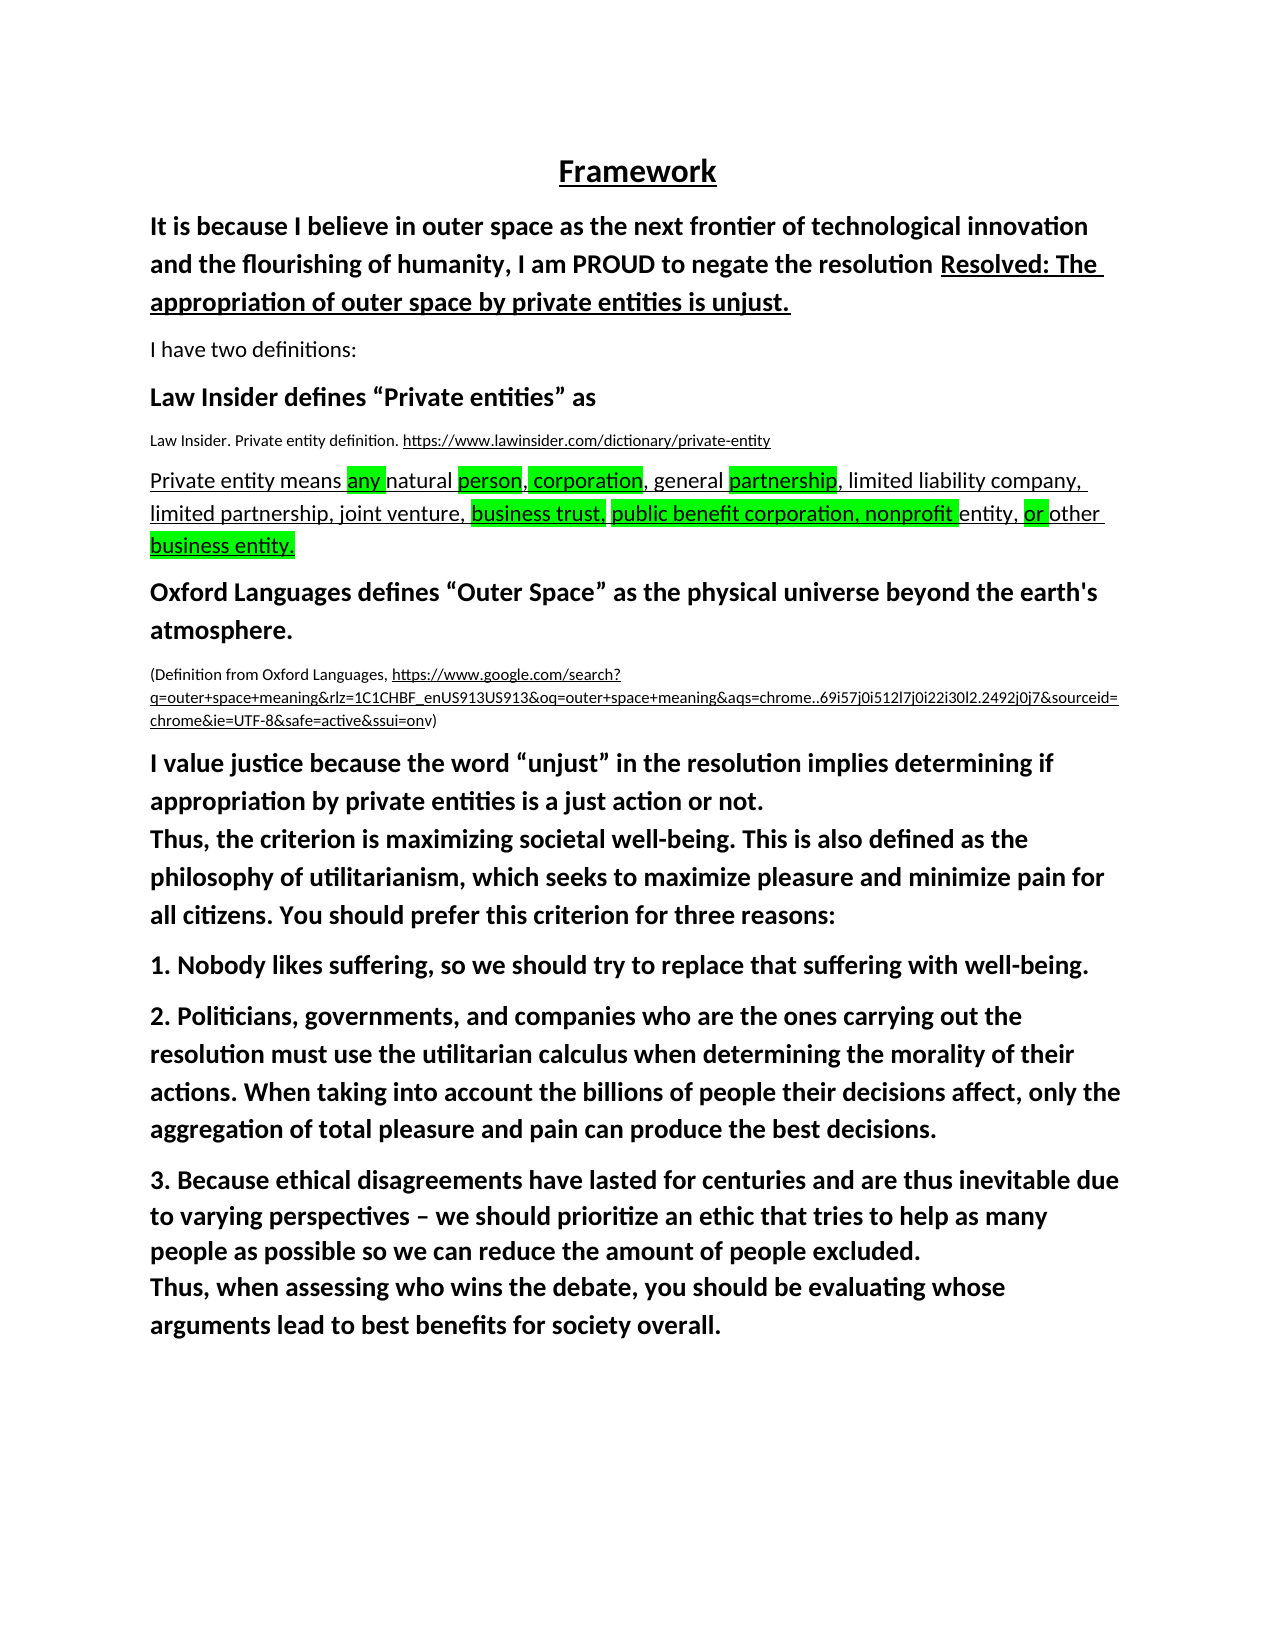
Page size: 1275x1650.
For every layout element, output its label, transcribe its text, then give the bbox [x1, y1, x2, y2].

subtitle Oxford Languages defines “Outer Space” as the physical universe beyond the earth's atmosphere. [150, 576, 1125, 646]
text I have two definitions: [150, 336, 1125, 363]
subtitle Thus, the criterion is maximizing societal well-being. This is also defined as the philosophy of utilitarianism, which seeks to maximize pleasure and minimize pain for all citizens. You should prefer this criterion for three reasons: [150, 822, 1125, 931]
subtitle Thus, when assessing who wins the debate, you should be evaluating whose arguments lead to best benefits for society overall. [150, 1270, 1125, 1341]
subtitle 1. Nobody likes suffering, so we should try to replace that suffering with well-being. [150, 948, 1125, 981]
subtitle 3. Because ethical disagreements have lasted for centuries and are thus inevitable due to varying perspectives – we should prioritize an ethic that tries to help as many people as possible so we can reduce the amount of people excluded. [150, 1163, 1125, 1267]
subtitle Law Insider defines “Private entities” as [150, 380, 1125, 413]
subtitle Framework [150, 150, 1125, 191]
text Private entity means any natural person, corporation, general partnership, limited liability company, limited partnership, joint venture, business trust, public benefit corporation, nonprofit entity, or other business entity. [150, 466, 1125, 559]
subtitle I value justice because the word “unjust” in the resolution implies determining if appropriation by private entities is a just action or not. [150, 746, 1125, 817]
text Law Insider. Private entity definition. https://www.lawinsider.com/dictionary/private-entity [150, 431, 1125, 451]
text (Definition from Oxford Languages, https://www.google.com/search?q=outer+space+meaning&rlz=1C1CHBF_enUS913US913&oq=outer+space+meaning&aqs=chrome..69i57j0i512l7j0i22i30l2.2492j0j7&sourceid=chrome&ie=UTF-8&safe=active&ssui=onv) [150, 664, 1125, 731]
subtitle It is because I believe in outer space as the next frontier of technological innovation and the flourishing of humanity, I am PROUD to negate the resolution Resolved: The appropriation of outer space by private entities is unjust. [150, 209, 1125, 318]
subtitle 2. Politicians, governments, and companies who are the ones carrying out the resolution must use the utilitarian calculus when determining the morality of their actions. When taking into account the billions of people their decisions affect, only the aggregation of total pleasure and pain can produce the best decisions. [150, 999, 1125, 1146]
